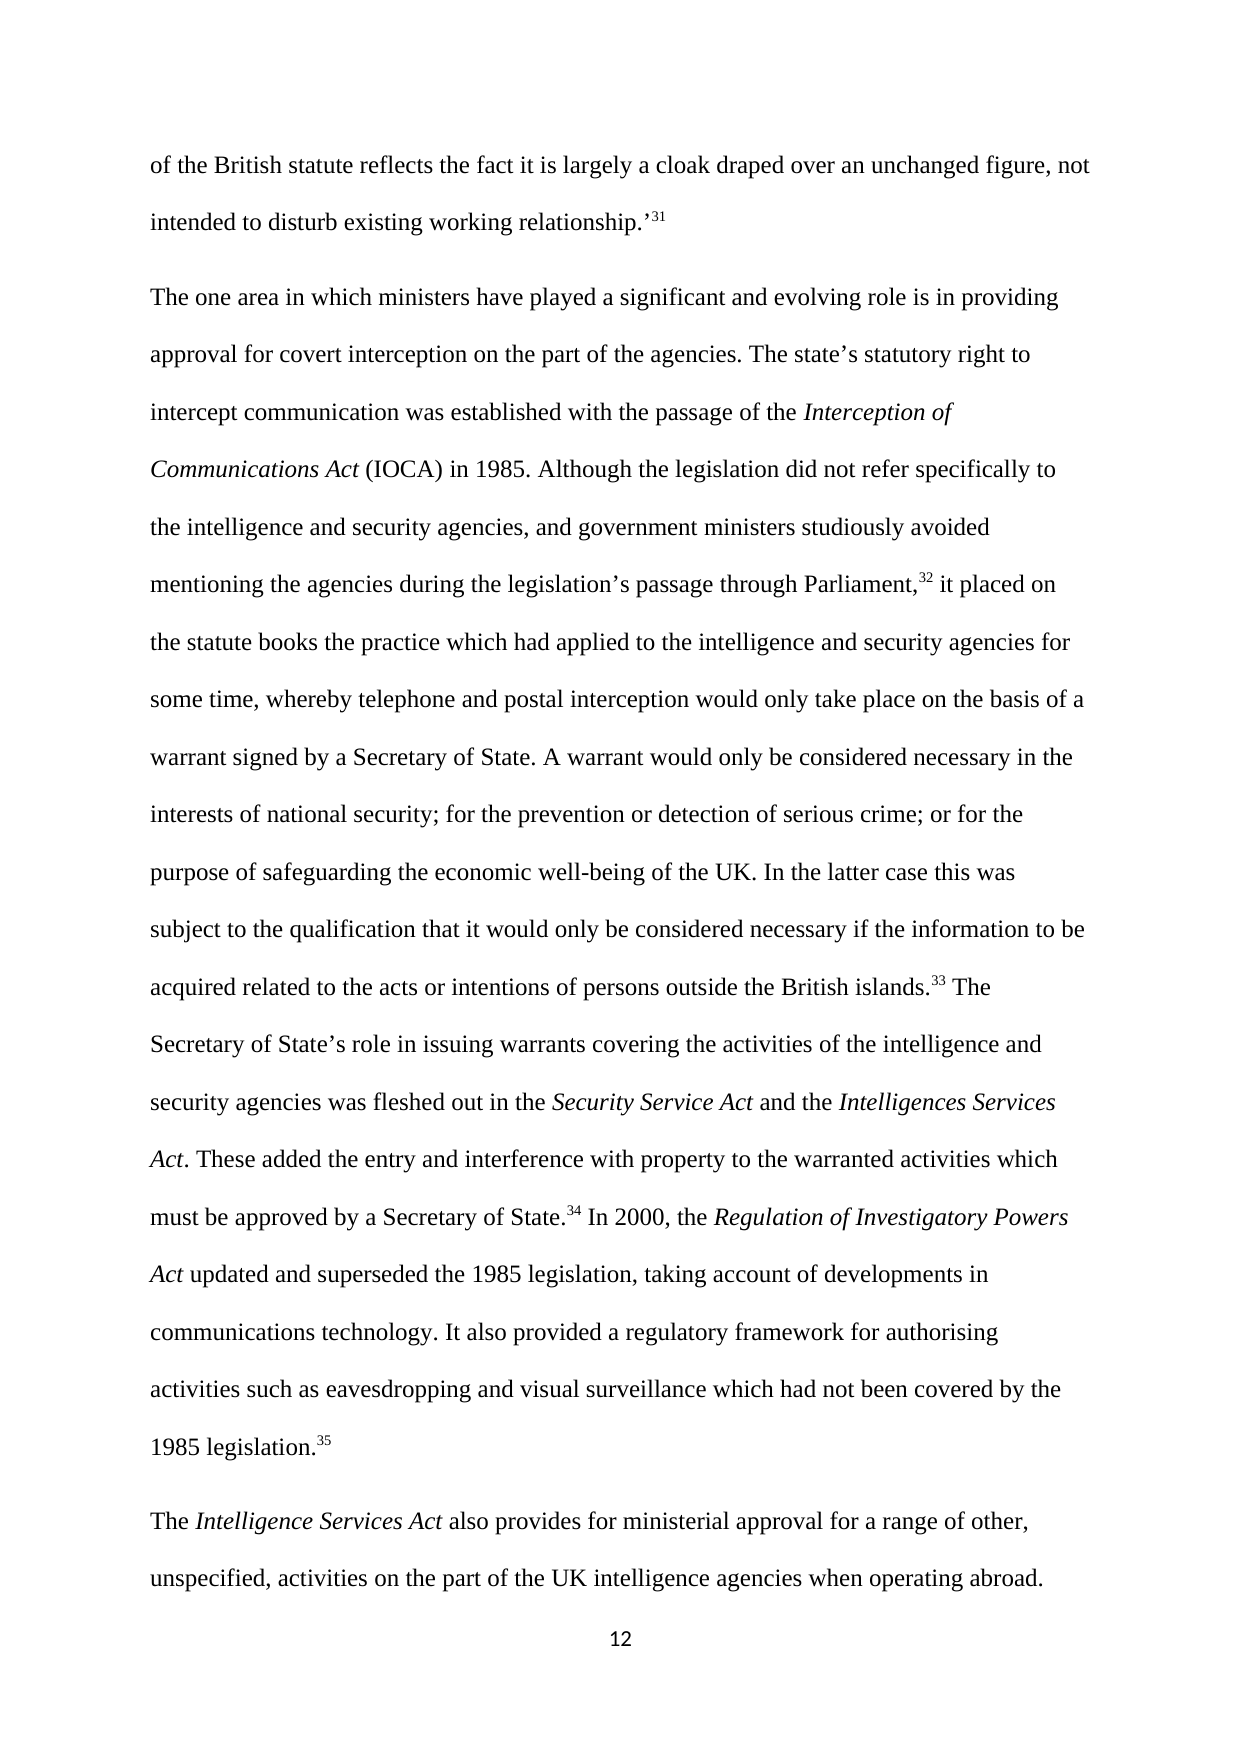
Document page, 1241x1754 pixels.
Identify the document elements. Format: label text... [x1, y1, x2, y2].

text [150, 1506, 1090, 1592]
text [150, 150, 1090, 236]
text The one area in which ministers have played a significant and evolving role is in providing approval for covert interception on the part of the agencies. The state’s statutory right to intercept communication was established with the passage of the Interception of Communications Act (IOCA) in 1985. Although the legislation did not refer specifically to the intelligence and security agencies, and government ministers studiously avoided mentioning the agencies during the legislation’s passage through Parliament, it placed on the statute books the practice which had applied to the intelligence and security agencies for some time, whereby telephone and postal interception would only take place on the basis of a warrant signed by a Secretary of State. A warrant would only be considered necessary in the interests of national security; for the prevention or detection of serious crime; or for the purpose of safeguarding the economic well-being of the UK. In the latter case this was subject to the qualification that it would only be considered necessary if the information to be acquired related to the acts or intentions of persons outside the British islands. The Secretary of State’s role in issuing warrants covering the activities of the intelligence and security agencies was fleshed out in the Security Service Act and the Intelligences Services Act. These added the entry and interference with property to the warranted activities which must be approved by a Secretary of State. In 2000, the Regulation of Investigatory Powers Act updated and superseded the 1985 legislation, taking account of developments in communications technology. It also provided a regulatory framework for authorising activities such as eavesdropping and visual surveillance which had not been covered by the 1985 legislation. [150, 282, 1090, 1460]
